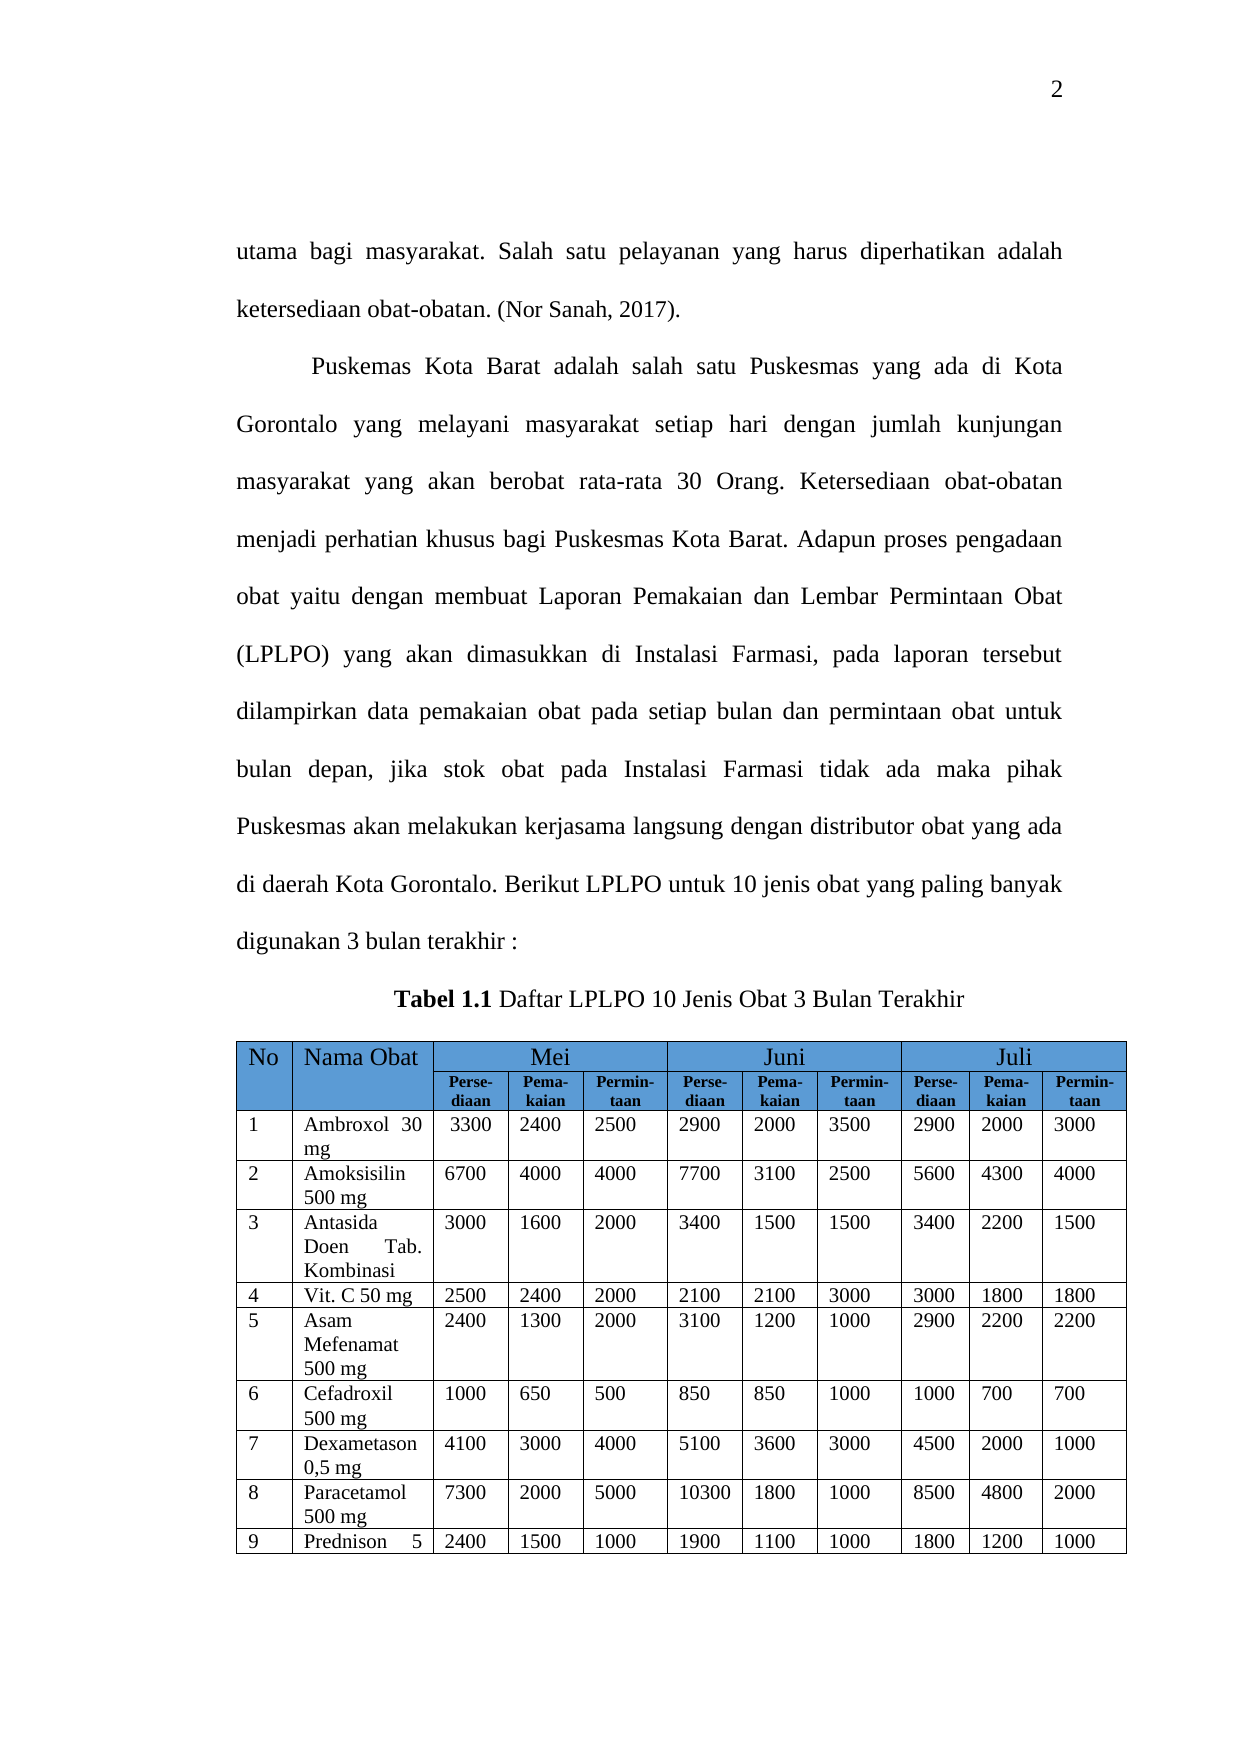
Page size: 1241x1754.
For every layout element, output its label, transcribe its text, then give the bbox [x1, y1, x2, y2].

table_cell 3000 [509, 1431, 583, 1479]
table_cell Perse-diaan [434, 1072, 508, 1110]
table_cell 5 [237, 1308, 292, 1380]
table_cell 2500 [434, 1283, 508, 1307]
table_cell Pema-kaian [743, 1072, 817, 1110]
table_cell 2000 [584, 1283, 667, 1307]
table_cell Pema-kaian [970, 1072, 1042, 1110]
table_cell 1500 [743, 1210, 817, 1282]
table_cell Vit. C 50 mg [293, 1283, 433, 1307]
table_cell 3300 [434, 1111, 508, 1159]
table_cell Asam Mefenamat 500 mg [293, 1308, 433, 1380]
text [236, 236, 1063, 322]
table_cell 1800 [743, 1480, 817, 1528]
table_cell 5000 [584, 1480, 667, 1528]
table_cell 850 [668, 1381, 742, 1429]
table_cell 2500 [584, 1111, 667, 1159]
table_cell 4 [237, 1283, 292, 1307]
table_cell 1000 [902, 1381, 969, 1429]
table_cell Ambroxol 30 mg [293, 1111, 433, 1159]
table_cell 5100 [668, 1431, 742, 1479]
table_cell 8 [237, 1480, 292, 1528]
table_cell 9 [237, 1529, 292, 1553]
table_cell 1800 [902, 1529, 969, 1553]
table_cell 2900 [902, 1111, 969, 1159]
table_cell 2200 [1043, 1308, 1126, 1380]
table_cell 7300 [434, 1480, 508, 1528]
table_cell Prednison 5 mg [293, 1529, 433, 1553]
table_cell 2400 [509, 1111, 583, 1159]
table_cell 4000 [584, 1161, 667, 1209]
table_cell 4000 [1043, 1161, 1126, 1209]
table_cell 2 [237, 1161, 292, 1209]
table_cell Cefadroxil 500 mg [293, 1381, 433, 1429]
text Tabel 1.1 Daftar LPLPO 10 Jenis Obat 3 Bulan Terakhir [236, 984, 1063, 1012]
table_cell 4500 [902, 1431, 969, 1479]
table_cell 1600 [509, 1210, 583, 1282]
table_cell Permin-taan [818, 1072, 901, 1110]
table_cell 1500 [818, 1210, 901, 1282]
table_cell 2100 [668, 1283, 742, 1307]
table_header Juli [902, 1042, 1126, 1071]
table_cell 2200 [970, 1210, 1042, 1282]
table_cell 700 [1043, 1381, 1126, 1429]
table_cell Antasida Doen Tab. Kombinasi [293, 1210, 433, 1282]
table_cell 1000 [818, 1529, 901, 1553]
table_cell 3000 [818, 1283, 901, 1307]
table_cell 850 [743, 1381, 817, 1429]
table_cell 2200 [970, 1308, 1042, 1380]
table_cell 1500 [509, 1529, 583, 1553]
table_cell 3000 [902, 1283, 969, 1307]
table_cell 10300 [668, 1480, 742, 1528]
table_cell Permin-taan [1043, 1072, 1126, 1110]
table_cell 1200 [970, 1529, 1042, 1553]
table_cell 2000 [1043, 1480, 1126, 1528]
table_cell 3500 [818, 1111, 901, 1159]
table_cell 3100 [668, 1308, 742, 1380]
table_cell 1000 [818, 1381, 901, 1429]
table_cell 3100 [743, 1161, 817, 1209]
table_cell 650 [509, 1381, 583, 1429]
table_header Mei [434, 1042, 667, 1071]
table_header Juni [668, 1042, 901, 1071]
table_cell 2000 [743, 1111, 817, 1159]
table_cell 1000 [434, 1381, 508, 1429]
table_cell 1900 [668, 1529, 742, 1553]
table_cell 2900 [902, 1308, 969, 1380]
table_cell Permin-taan [584, 1072, 667, 1110]
table_cell 3000 [1043, 1111, 1126, 1159]
table_cell 3600 [743, 1431, 817, 1479]
table_cell 6700 [434, 1161, 508, 1209]
table_cell 6 [237, 1381, 292, 1429]
text Puskemas Kota Barat adalah salah satu Puskesmas yang ada di Kota Gorontalo yang melayani masyarakat setiap hari dengan jumlah kunjungan masyarakat yang akan berobat rata-rata 30 Orang. Ketersediaan obat-obatan menjadi perhatian khusus bagi Puskesmas Kota Barat. Adapun proses pengadaan obat yaitu dengan membuat Laporan Pemakaian dan Lembar Permintaan Obat (LPLPO) yang akan dimasukkan di Instalasi Farmasi, pada laporan tersebut dilampirkan data pemakaian obat pada setiap bulan dan permintaan obat untuk bulan depan, jika stok obat pada Instalasi Farmasi tidak ada maka pihak Puskesmas akan melakukan kerjasama langsung dengan distributor obat yang ada di daerah Kota Gorontalo. Berikut LPLPO untuk 10 jenis obat yang paling banyak digunakan 3 bulan terakhir : [236, 351, 1063, 955]
table_cell 2000 [970, 1111, 1042, 1159]
table_cell 500 [584, 1381, 667, 1429]
table_cell 4800 [970, 1480, 1042, 1528]
table_cell 1300 [509, 1308, 583, 1380]
table_cell 3000 [818, 1431, 901, 1479]
table_cell 1 [237, 1111, 292, 1159]
table_cell 2400 [434, 1308, 508, 1380]
table_cell 3400 [668, 1210, 742, 1282]
table_cell 3000 [434, 1210, 508, 1282]
table_cell 1800 [970, 1283, 1042, 1307]
table_cell 1200 [743, 1308, 817, 1380]
table_cell 2400 [434, 1529, 508, 1553]
table_cell Perse-diaan [902, 1072, 969, 1110]
table_cell 4000 [509, 1161, 583, 1209]
table_cell 1100 [743, 1529, 817, 1553]
table_cell 2000 [584, 1308, 667, 1380]
table_cell 1500 [1043, 1210, 1126, 1282]
table_cell 2000 [584, 1210, 667, 1282]
table_cell 2100 [743, 1283, 817, 1307]
table_cell 1000 [1043, 1431, 1126, 1479]
table_cell 2900 [668, 1111, 742, 1159]
table_cell 3400 [902, 1210, 969, 1282]
table_cell 2000 [970, 1431, 1042, 1479]
table_cell 4300 [970, 1161, 1042, 1209]
table_cell 8500 [902, 1480, 969, 1528]
table_cell 3 [237, 1210, 292, 1282]
table_cell 1000 [584, 1529, 667, 1553]
table_cell 2000 [509, 1480, 583, 1528]
table_cell 4100 [434, 1431, 508, 1479]
table_header Nama Obat [293, 1042, 433, 1110]
table_cell 7 [237, 1431, 292, 1479]
table_cell 5600 [902, 1161, 969, 1209]
table_cell 4000 [584, 1431, 667, 1479]
table_cell 7700 [668, 1161, 742, 1209]
table_cell Pema-kaian [509, 1072, 583, 1110]
table_cell 2400 [509, 1283, 583, 1307]
table_cell Amoksisilin 500 mg [293, 1161, 433, 1209]
table_cell 700 [970, 1381, 1042, 1429]
table_cell 1800 [1043, 1283, 1126, 1307]
table_cell Paracetamol 500 mg [293, 1480, 433, 1528]
table_cell 2500 [818, 1161, 901, 1209]
table_cell Dexametason 0,5 mg [293, 1431, 433, 1479]
table_cell 1000 [1043, 1529, 1126, 1553]
table_header No [237, 1042, 292, 1110]
table_cell 1000 [818, 1308, 901, 1380]
table_cell Perse-diaan [668, 1072, 742, 1110]
table_cell 1000 [818, 1480, 901, 1528]
